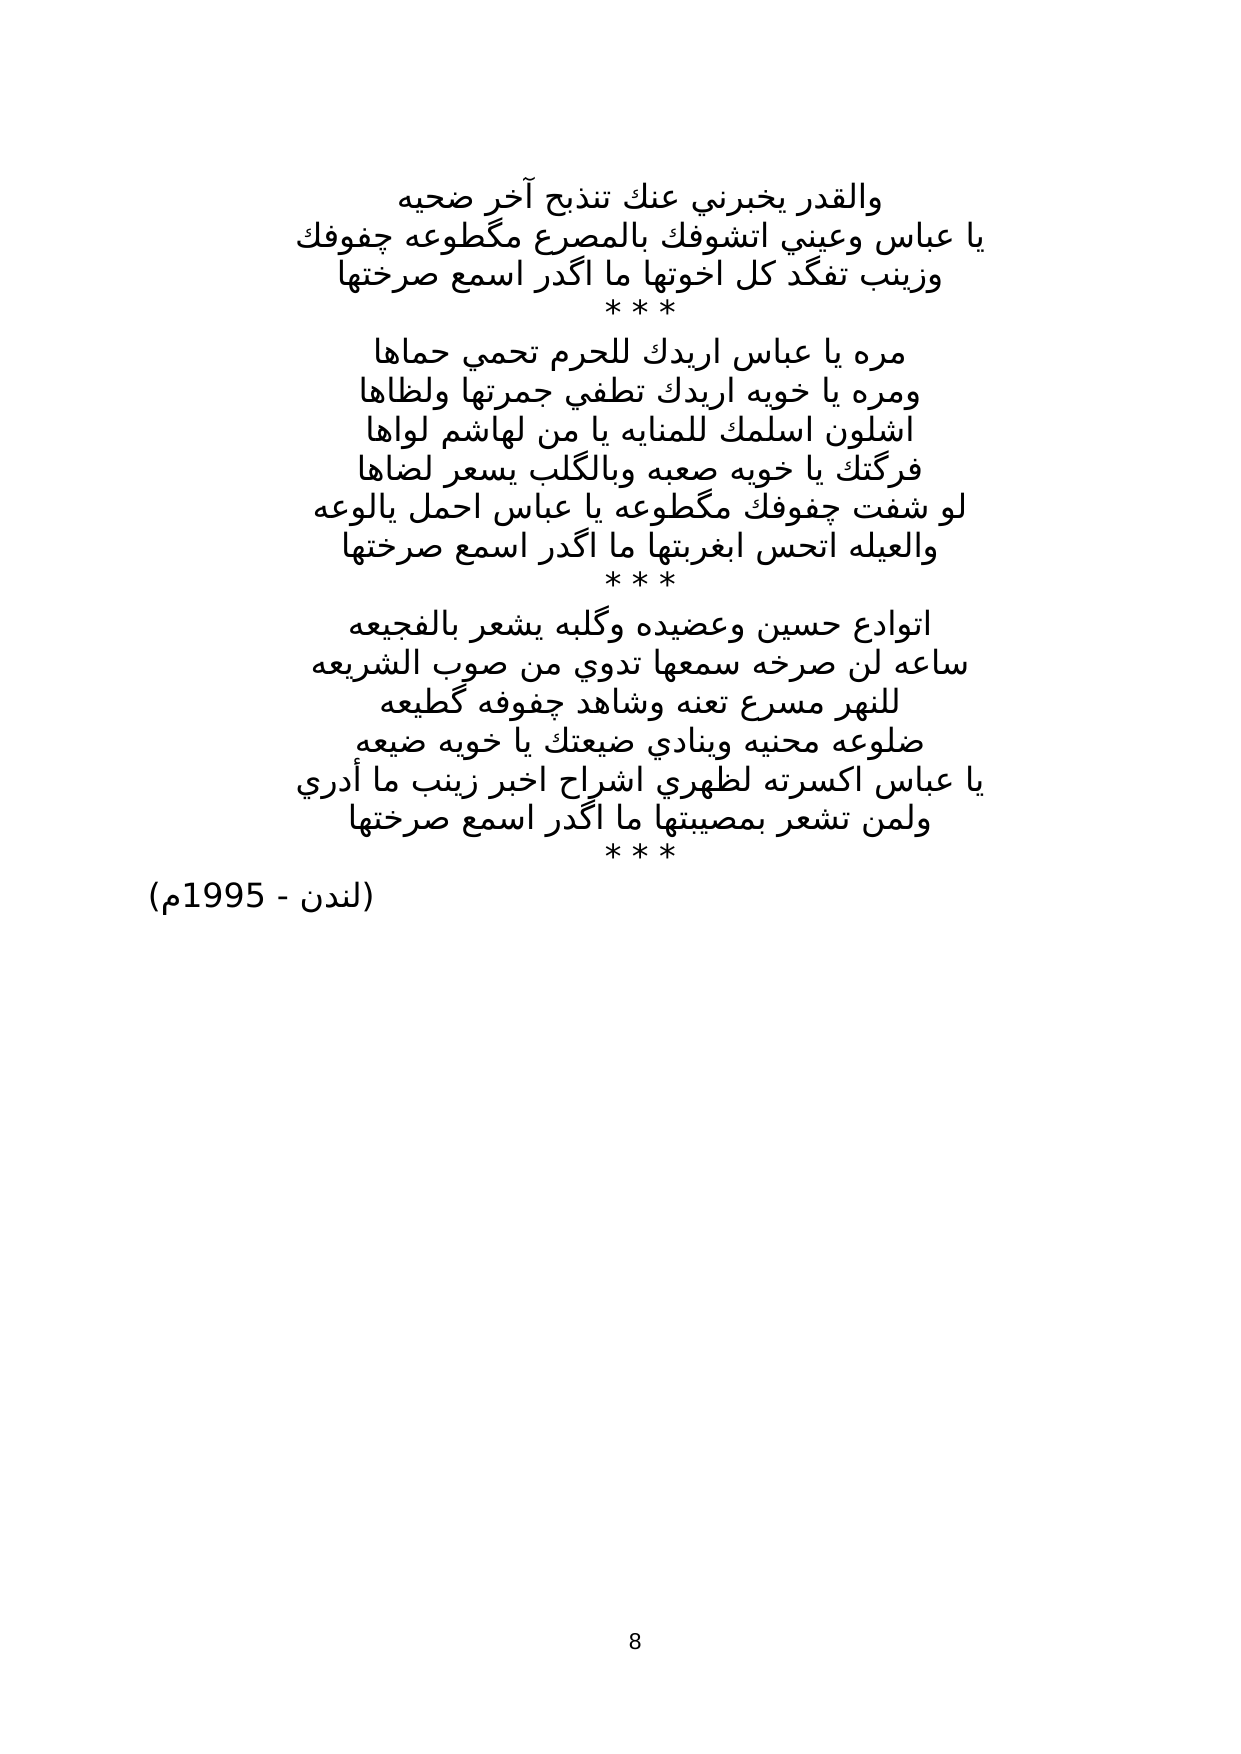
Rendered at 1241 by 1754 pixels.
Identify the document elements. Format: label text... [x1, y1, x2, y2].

text فرگتك يا خويه صعبه وبالگلب يسعر لضاها [148, 449, 1122, 488]
text يا عباس اكسرته لظهري اشراح اخبر زينب ما أدري [148, 760, 1122, 799]
text (لندن - 1995م) [148, 877, 1122, 915]
text ومره يا خويه اريدك تطفي جمرتها ولظاها [148, 371, 1122, 410]
text والقدر يخبرني عنك تنذبح آخر ضحيه [148, 177, 1122, 216]
text اشلون اسلمك للمنايه يا من لهاشم لواها [148, 410, 1122, 449]
text مره يا عباس اريدك للحرم تحمي حماها [148, 333, 1122, 371]
text * * * [148, 838, 1122, 877]
text اتوادع حسين وعضيده وگلبه يشعر بالفجيعه [148, 604, 1122, 643]
text ضلوعه محنيه وينادي ضيعتك يا خويه ضيعه [148, 721, 1122, 760]
text والعيله اتحس ابغربتها ما اگدر اسمع صرختها [148, 527, 1122, 566]
text وزينب تفگد كل اخوتها ما اگدر اسمع صرختها [148, 255, 1122, 294]
text لو شفت چفوفك مگطوعه يا عباس احمل يالوعه [148, 488, 1122, 527]
text * * * [148, 566, 1122, 604]
text يا عباس وعيني اتشوفك بالمصرع مگطوعه چفوفك [148, 216, 1122, 255]
text ولمن تشعر بمصيبتها ما اگدر اسمع صرختها [148, 799, 1122, 838]
text للنهر مسرع تعنه وشاهد چفوفه گطيعه [148, 682, 1122, 721]
text ساعه لن صرخه سمعها تدوي من صوب الشريعه [148, 643, 1122, 682]
text * * * [148, 294, 1122, 333]
